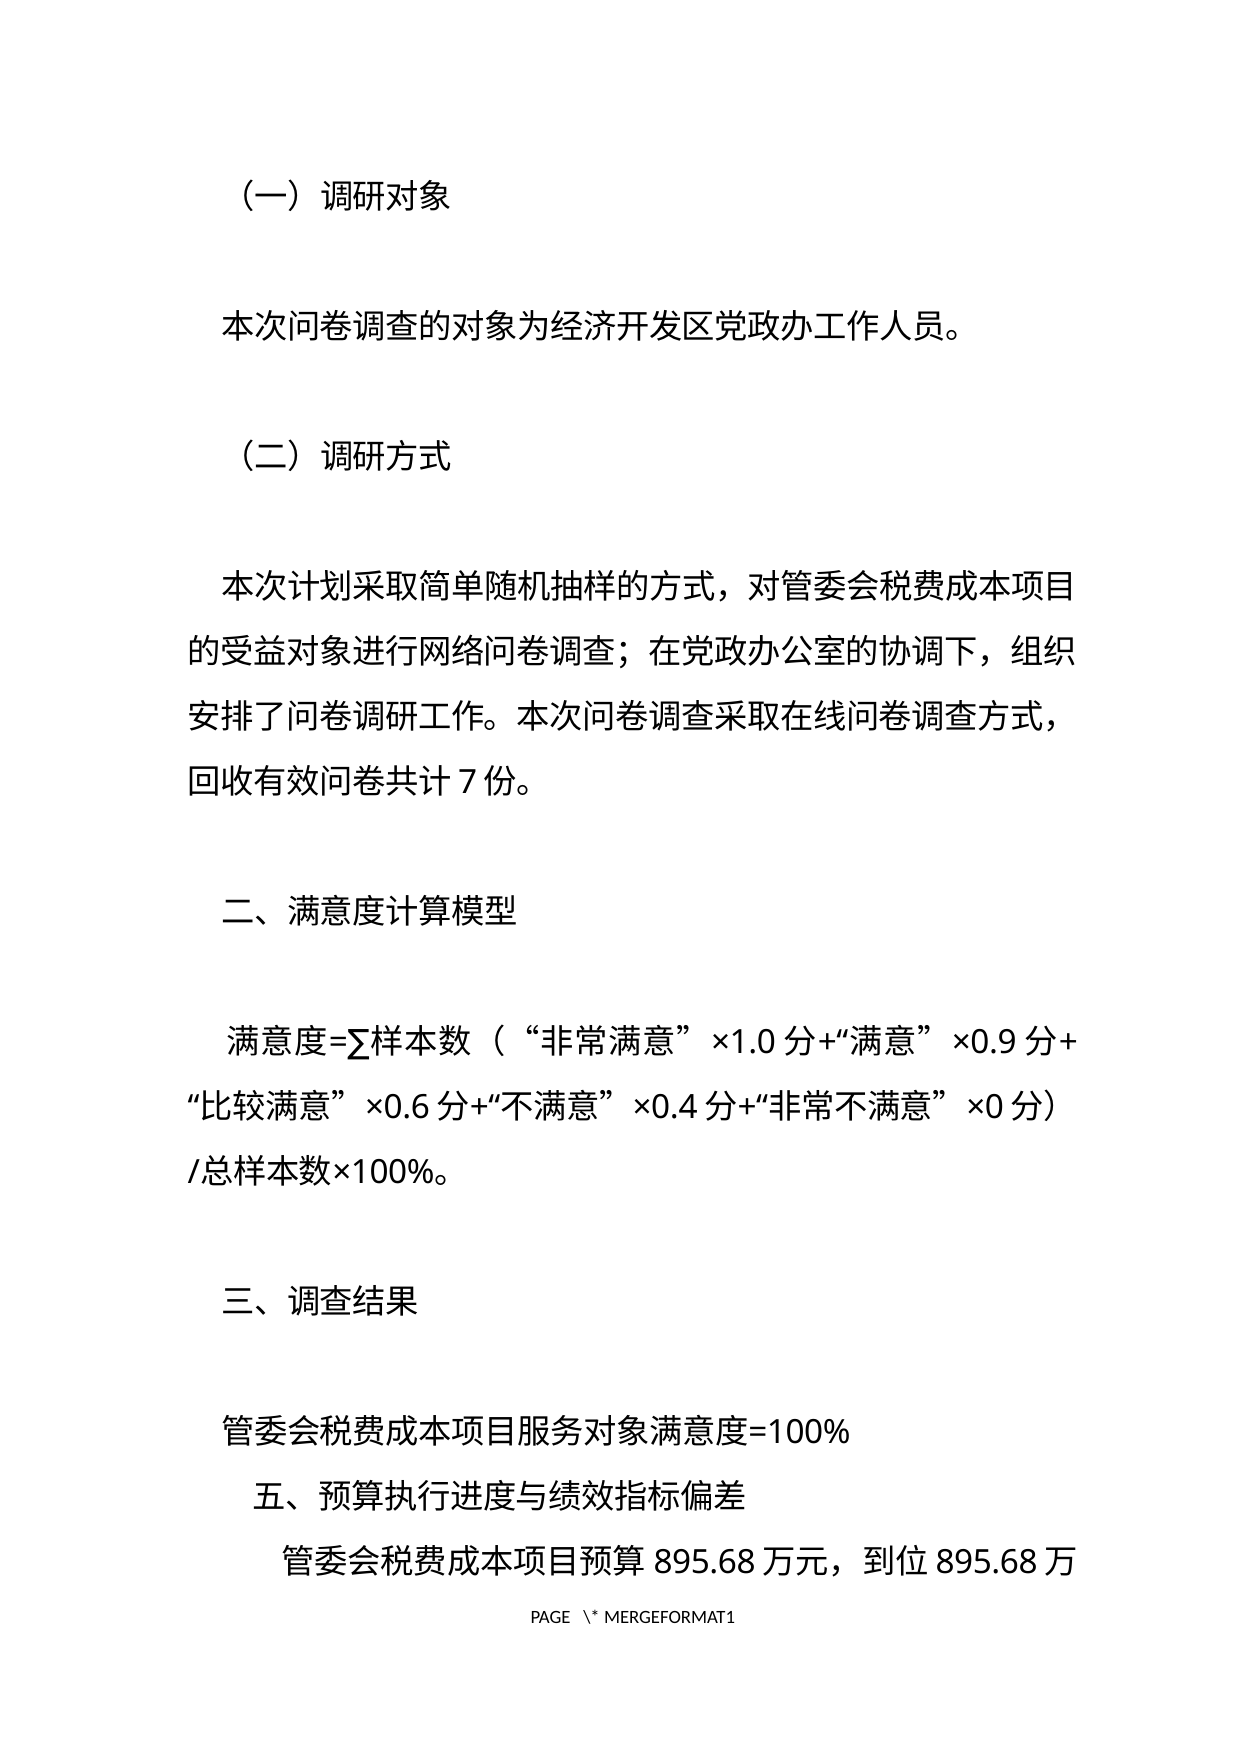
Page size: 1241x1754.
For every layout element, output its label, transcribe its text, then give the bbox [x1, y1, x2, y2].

text 管委会税费成本项目满意度调查结果分析 一、调研设计 （一）调研对象 本次问卷调查的对象为经济开发区党政办工作人员。 （二）调研方式 本次计划采取简单随机抽样的方式，对管委会税费成本项目的受益对象进行网络问卷调查；在党政办公室的协调下，组织安排了问卷调研工作。本次问卷调查采取在线问卷调查方式，回收有效问卷共计7份。 二、满意度计算模型 满意度=∑样本数（“非常满意”×1.0分+“满意”×0.9分+“比较满意”×0.6分+“不满意”×0.4分+“非常不满意”×0分）/总样本数×100%。 三、调查结果 管委会税费成本项目服务对象满意度=100% [187, 1332, 1078, 1462]
text 五、预算执行进度与绩效指标偏差 [187, 1462, 1078, 1527]
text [187, 1527, 1078, 1592]
